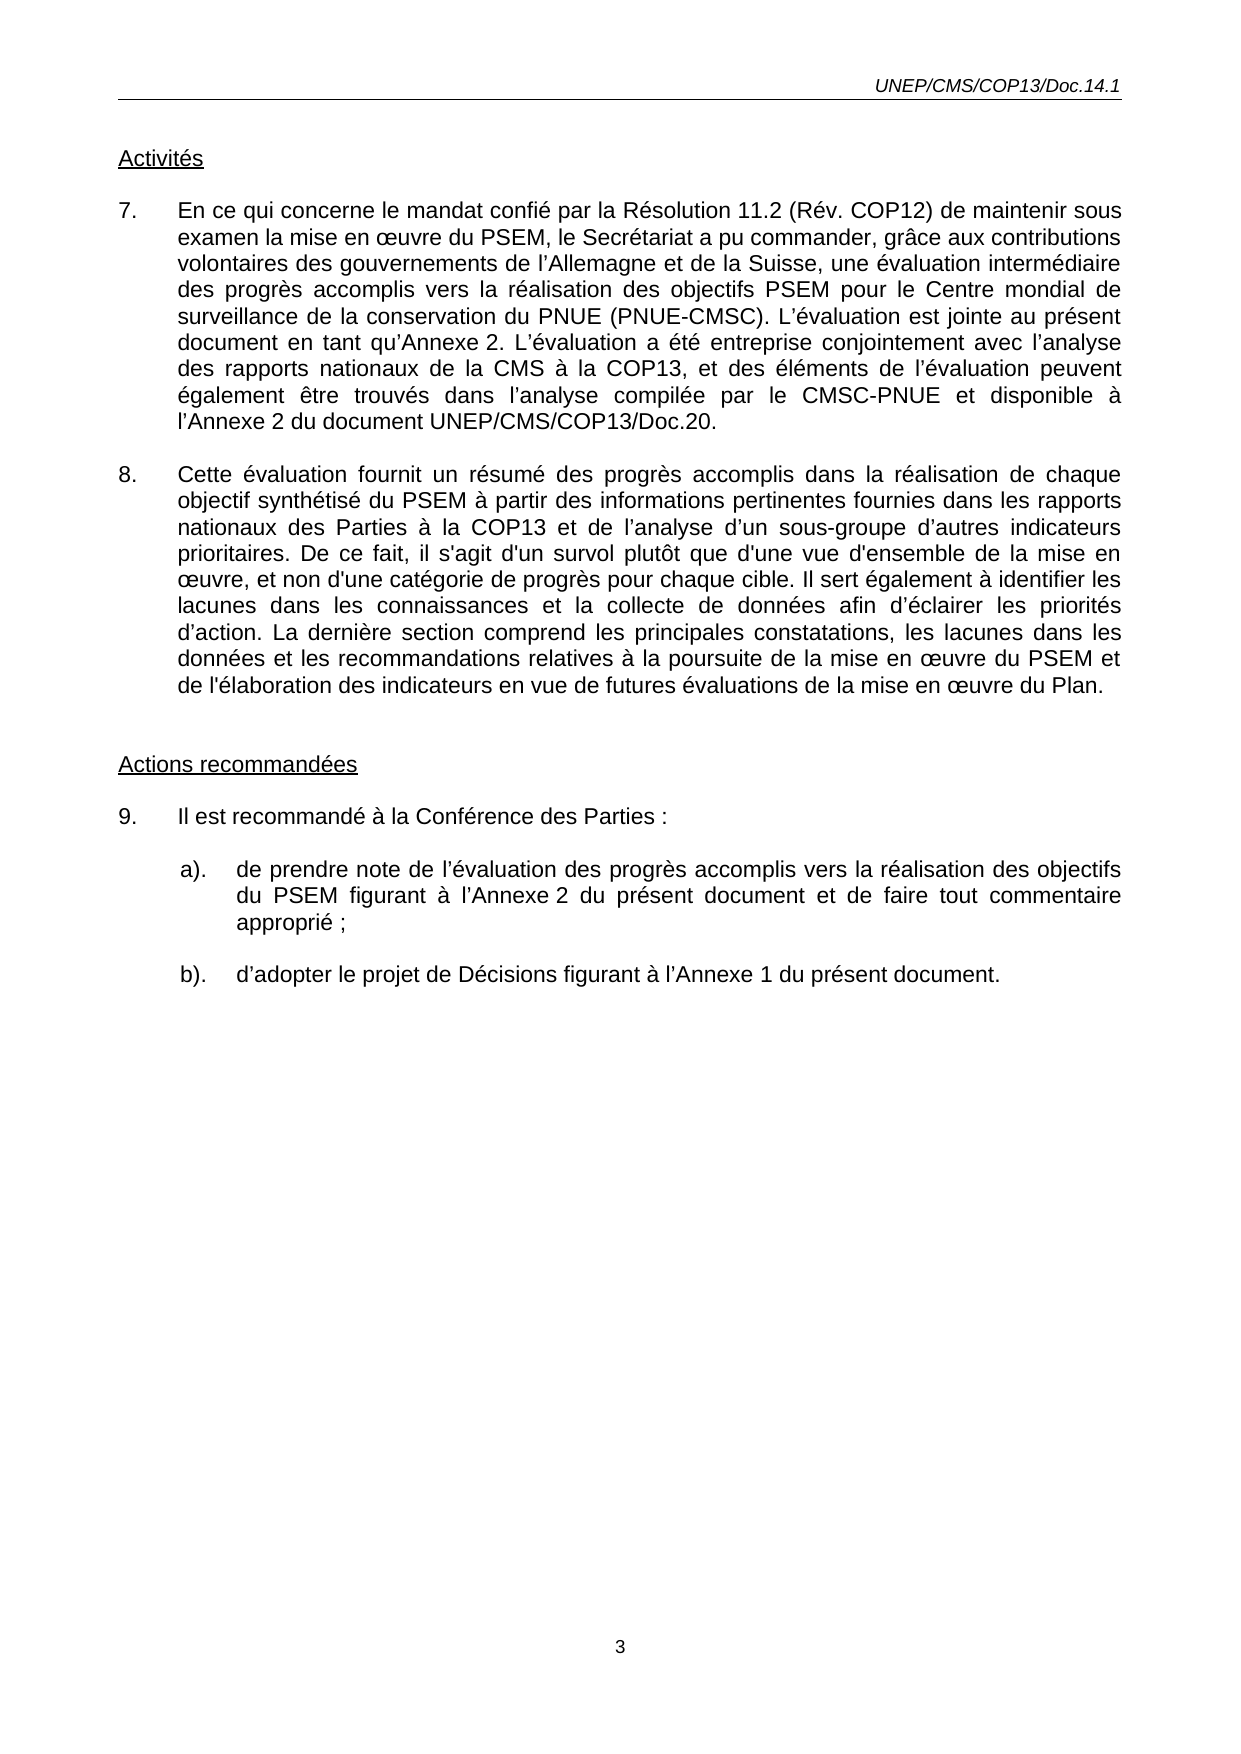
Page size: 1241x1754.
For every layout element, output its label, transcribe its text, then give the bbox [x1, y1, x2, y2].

list Il est recommandé à la Conférence des Parties : [118, 803, 1122, 830]
text Activités [118, 144, 1122, 171]
list Cette évaluation fournit un résumé des progrès accomplis dans la réalisation de chaque objectif synthétisé du PSEM à partir des informations pertinentes fournies dans les rapports nationaux des Parties à la COP13 et de l’analyse d’un sous-groupe d’autres indicateurs prioritaires. De ce fait, il s'agit d'un survol plutôt que d'une vue d'ensemble de la mise en œuvre, et non d'une catégorie de progrès pour chaque cible. Il sert également à identifier les lacunes dans les connaissances et la collecte de données afin d’éclairer les priorités d’action. La dernière section comprend les principales constatations, les lacunes dans les données et les recommandations relatives à la poursuite de la mise en œuvre du PSEM et de l'élaboration des indicateurs en vue de futures évaluations de la mise en œuvre du Plan. [118, 461, 1122, 698]
text Actions recommandées [118, 751, 1122, 777]
list d’adopter le projet de Décisions figurant à l’Annexe 1 du présent document. [207, 961, 1122, 988]
list En ce qui concerne le mandat confié par la Résolution 11.2 (Rév. COP12) de maintenir sous examen la mise en œuvre du PSEM, le Secrétariat a pu commander, grâce aux contributions volontaires des gouvernements de l’Allemagne et de la Suisse, une évaluation intermédiaire des progrès accomplis vers la réalisation des objectifs PSEM pour le Centre mondial de surveillance de la conservation du PNUE (PNUE-CMSC). L’évaluation est jointe au présent document en tant qu’Annexe 2. L’évaluation a été entreprise conjointement avec l’analyse des rapports nationaux de la CMS à la COP13, et des éléments de l’évaluation peuvent également être trouvés dans l’analyse compilée par le CMSC-PNUE et disponible à l’Annexe 2 du document UNEP/CMS/COP13/Doc.20. [118, 197, 1122, 434]
list de prendre note de l’évaluation des progrès accomplis vers la réalisation des objectifs du PSEM figurant à l’Annexe 2 du présent document et de faire tout commentaire approprié ; [207, 856, 1122, 935]
